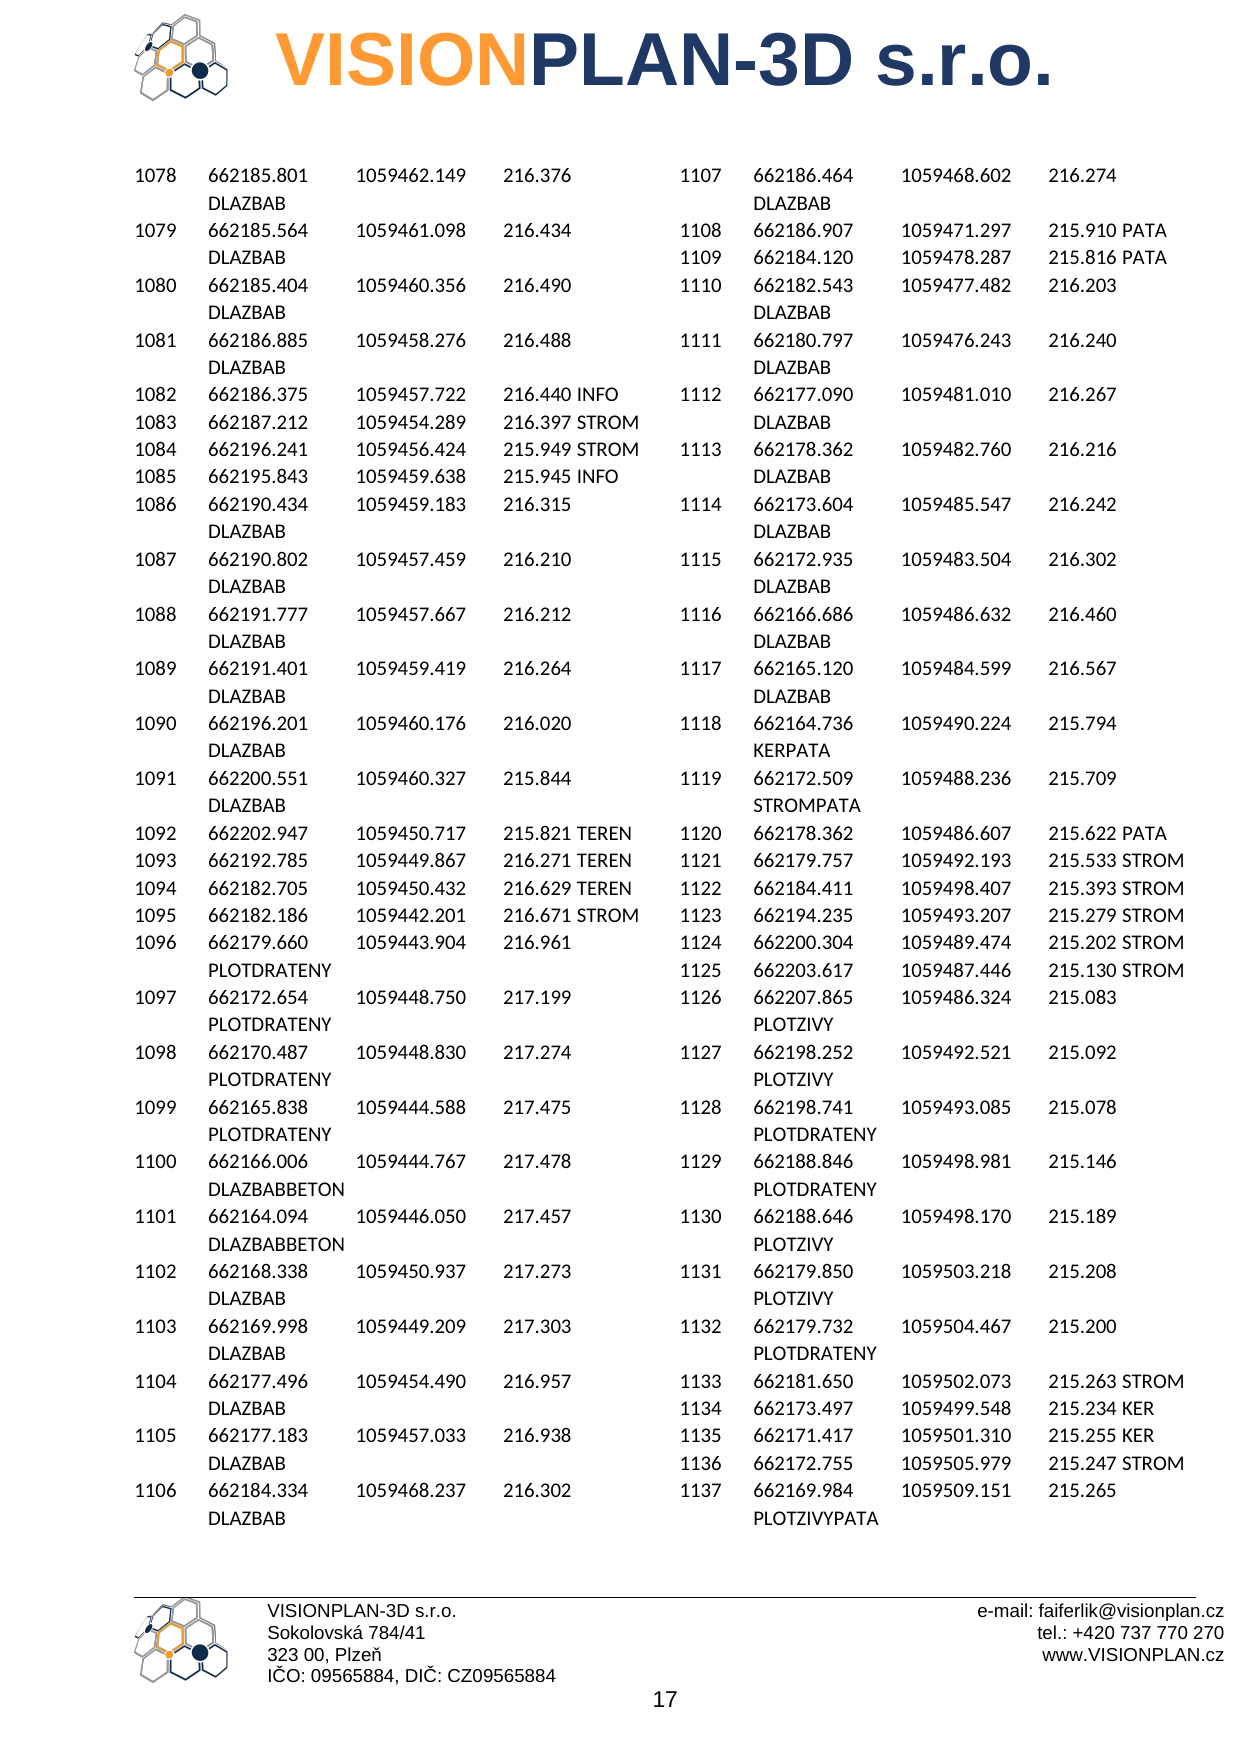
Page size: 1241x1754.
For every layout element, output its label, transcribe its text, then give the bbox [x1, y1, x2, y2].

text 1129 662188.846 1059498.981 215.146 PLOTDRATENY [679, 1149, 1196, 1201]
text 1127 662198.252 1059492.521 215.092 PLOTZIVY [679, 1039, 1196, 1092]
text 1101 662164.094 1059446.050 217.457 DLAZBABBETON [134, 1203, 651, 1256]
text 1104 662177.496 1059454.490 216.957 DLAZBAB [134, 1368, 651, 1421]
text 1089 662191.401 1059459.419 216.264 DLAZBAB [134, 656, 651, 708]
text 1124 662200.304 1059489.474 215.202 STROM [679, 929, 1196, 955]
text 1109 662184.120 1059478.287 215.816 PATA [679, 244, 1196, 270]
text 1107 662186.464 1059468.602 216.274 DLAZBAB [679, 162, 1196, 215]
text 1081 662186.885 1059458.276 216.488 DLAZBAB [134, 327, 651, 379]
text 1120 662178.362 1059486.607 215.622 PATA [679, 820, 1196, 845]
text 1085 662195.843 1059459.638 215.945 INFO [134, 464, 651, 489]
text 1103 662169.998 1059449.209 217.303 DLAZBAB [134, 1313, 651, 1366]
text 1132 662179.732 1059504.467 215.200 PLOTDRATENY [679, 1313, 1196, 1366]
text 1097 662172.654 1059448.750 217.199 PLOTDRATENY [134, 984, 651, 1037]
text 1105 662177.183 1059457.033 216.938 DLAZBAB [134, 1423, 651, 1475]
text 1119 662172.509 1059488.236 215.709 STROMPATA [679, 765, 1196, 818]
picture [134, 1598, 228, 1683]
text 1131 662179.850 1059503.218 215.208 PLOTZIVY [679, 1258, 1196, 1311]
text 1130 662188.646 1059498.170 215.189 PLOTZIVY [679, 1203, 1196, 1256]
text 1090 662196.201 1059460.176 216.020 DLAZBAB [134, 710, 651, 763]
text 1133 662181.650 1059502.073 215.263 STROM [679, 1368, 1196, 1393]
text 1106 662184.334 1059468.237 216.302 DLAZBAB [134, 1477, 651, 1530]
text 1079 662185.564 1059461.098 216.434 DLAZBAB [134, 217, 651, 270]
text 1115 662172.935 1059483.504 216.302 DLAZBAB [679, 546, 1196, 599]
text 1112 662177.090 1059481.010 216.267 DLAZBAB [679, 382, 1196, 434]
text 1134 662173.497 1059499.548 215.234 KER [679, 1395, 1196, 1421]
text 1136 662172.755 1059505.979 215.247 STROM [679, 1450, 1196, 1475]
text 1122 662184.411 1059498.407 215.393 STROM [679, 875, 1196, 900]
text 1113 662178.362 1059482.760 216.216 DLAZBAB [679, 436, 1196, 489]
text 1102 662168.338 1059450.937 217.273 DLAZBAB [134, 1258, 651, 1311]
text 1095 662182.186 1059442.201 216.671 STROM [134, 902, 651, 927]
text 1096 662179.660 1059443.904 216.961 PLOTDRATENY [134, 929, 651, 982]
text 1137 662169.984 1059509.151 215.265 PLOTZIVYPATA [679, 1477, 1196, 1530]
text 1086 662190.434 1059459.183 216.315 DLAZBAB [134, 491, 651, 544]
text 1135 662171.417 1059501.310 215.255 KER [679, 1423, 1196, 1448]
text 1099 662165.838 1059444.588 217.475 PLOTDRATENY [134, 1094, 651, 1147]
text 1091 662200.551 1059460.327 215.844 DLAZBAB [134, 765, 651, 818]
text 1088 662191.777 1059457.667 216.212 DLAZBAB [134, 601, 651, 653]
text 1078 662185.801 1059462.149 216.376 DLAZBAB [134, 162, 651, 215]
text 1114 662173.604 1059485.547 216.242 DLAZBAB [679, 491, 1196, 544]
text 1083 662187.212 1059454.289 216.397 STROM [134, 409, 651, 434]
text 1110 662182.543 1059477.482 216.203 DLAZBAB [679, 272, 1196, 325]
text 1126 662207.865 1059486.324 215.083 PLOTZIVY [679, 984, 1196, 1037]
text 1087 662190.802 1059457.459 216.210 DLAZBAB [134, 546, 651, 599]
text 1111 662180.797 1059476.243 216.240 DLAZBAB [679, 327, 1196, 379]
text 1117 662165.120 1059484.599 216.567 DLAZBAB [679, 656, 1196, 708]
text 1094 662182.705 1059450.432 216.629 TEREN [134, 875, 651, 900]
text 1125 662203.617 1059487.446 215.130 STROM [679, 957, 1196, 982]
text 1118 662164.736 1059490.224 215.794 KERPATA [679, 710, 1196, 763]
text 1084 662196.241 1059456.424 215.949 STROM [134, 436, 651, 462]
text 1100 662166.006 1059444.767 217.478 DLAZBABBETON [134, 1149, 651, 1201]
text 1116 662166.686 1059486.632 216.460 DLAZBAB [679, 601, 1196, 653]
text 1108 662186.907 1059471.297 215.910 PATA [679, 217, 1196, 243]
text 1121 662179.757 1059492.193 215.533 STROM [679, 847, 1196, 873]
text 1082 662186.375 1059457.722 216.440 INFO [134, 382, 651, 407]
text 1080 662185.404 1059460.356 216.490 DLAZBAB [134, 272, 651, 325]
picture [134, 14, 228, 101]
text 1093 662192.785 1059449.867 216.271 TEREN [134, 847, 651, 873]
text 1092 662202.947 1059450.717 215.821 TEREN [134, 820, 651, 845]
text 1123 662194.235 1059493.207 215.279 STROM [679, 902, 1196, 927]
text 1128 662198.741 1059493.085 215.078 PLOTDRATENY [679, 1094, 1196, 1147]
text 1098 662170.487 1059448.830 217.274 PLOTDRATENY [134, 1039, 651, 1092]
